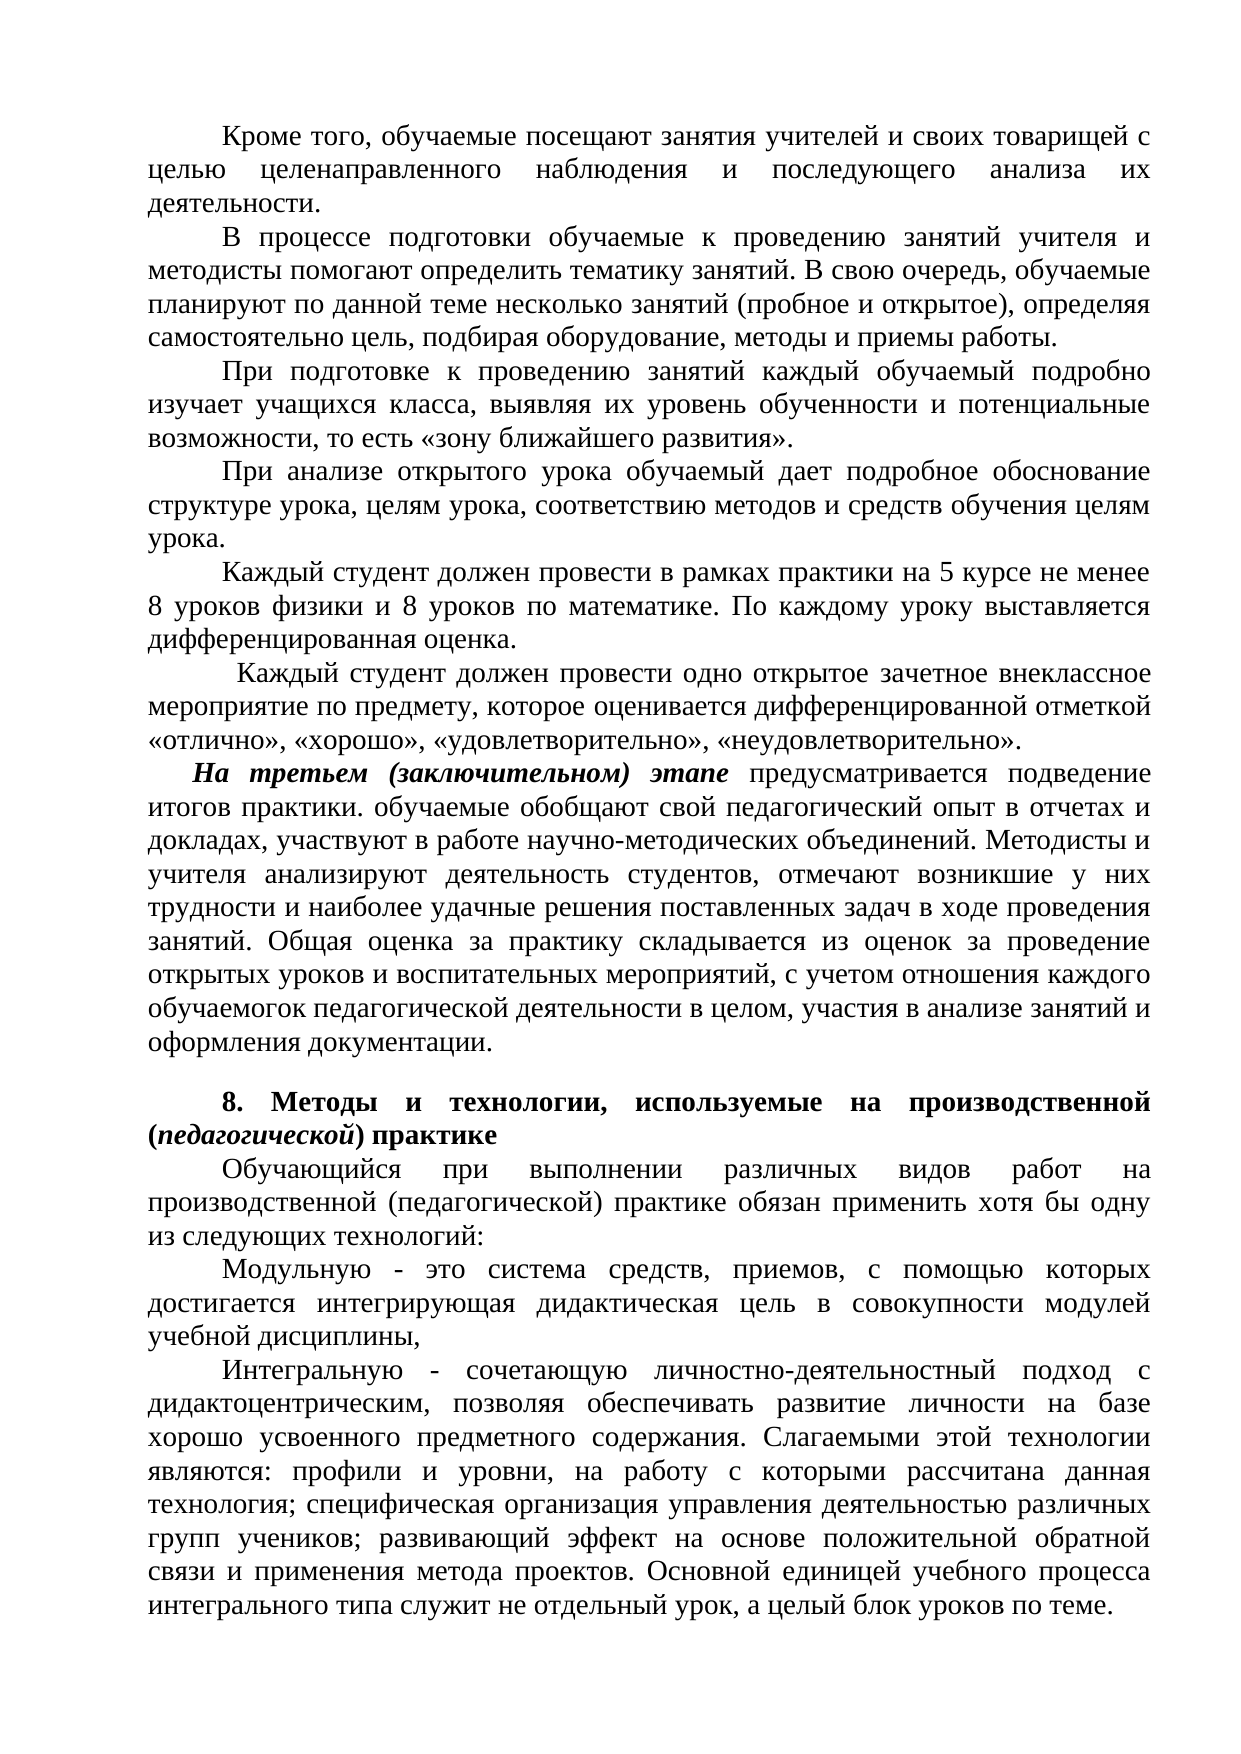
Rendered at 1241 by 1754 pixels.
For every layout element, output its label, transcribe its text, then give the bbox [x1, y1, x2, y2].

text При подготовке к проведению занятий каждый обучаемый подробно изучает учащихся класса, выявляя их уровень обученности и потенциальные возможности, то есть «зону ближайшего развития». [148, 353, 1152, 453]
text Интегральную - сочетающую личностно-деятельностный подход с дидактоцентрическим, позволяя обеспечивать развитие личности на базе хорошо усвоенного предметного содержания. Слагаемыми этой технологии являются: профили и уровни, на работу с которыми рассчитана данная технология; специфическая организация управления деятельностью различных групп учеников; развивающий эффект на основе положительной обратной связи и применения метода проектов. Основной единицей учебного процесса интегрального типа служит не отдельный урок, а целый блок уроков по теме. [148, 1352, 1152, 1620]
text Каждый студент должен провести одно открытое зачетное внеклассное мероприятие по предмету, которое оценивается дифференцированной отметкой «отлично», «хорошо», «удовлетворительно», «неудовлетворительно». [148, 655, 1152, 755]
text 8. Методы и технологии, используемые на производственной (педагогической) практике [148, 1084, 1152, 1151]
text Кроме того, обучаемые посещают занятия учителей и своих товарищей с целью целенаправленного наблюдения и последующего анализа их деятельности. [148, 118, 1152, 219]
text На третьем (заключительном) этапе предусматривается подведение итогов практики. обучаемые обобщают свой педагогический опыт в отчетах и докладах, участвуют в работе научно-методических объединений. Методисты и учителя анализируют деятельность студентов, отмечают возникшие у них трудности и наиболее удачные решения поставленных задач в ходе проведения занятий. Общая оценка за практику складывается из оценок за проведение открытых уроков и воспитательных мероприятий, с учетом отношения каждого обучаемогок педагогической деятельности в целом, участия в анализе занятий и оформления документации. [148, 755, 1152, 1057]
text Модульную - это система средств, приемов, с помощью которых достигается интегрирующая дидактическая цель в совокупности модулей учебной дисциплины, [148, 1251, 1152, 1352]
text При анализе открытого урока обучаемый дает подробное обоснование структуре урока, целям урока, соответствию методов и средств обучения целям урока. [148, 453, 1152, 554]
text Каждый студент должен провести в рамках практики на 5 курсе не менее 8 уроков физики и 8 уроков по математике. По каждому уроку выставляется дифференцированная оценка. [148, 554, 1152, 655]
text В процессе подготовки обучаемые к проведению занятий учителя и методисты помогают определить тематику занятий. В свою очередь, обучаемые планируют по данной теме несколько занятий (пробное и открытое), определяя самостоятельно цель, подбирая оборудование, методы и приемы работы. [148, 219, 1152, 353]
text Обучающийся при выполнении различных видов работ на производственной (педагогической) практике обязан применить хотя бы одну из следующих технологий: [148, 1151, 1152, 1251]
